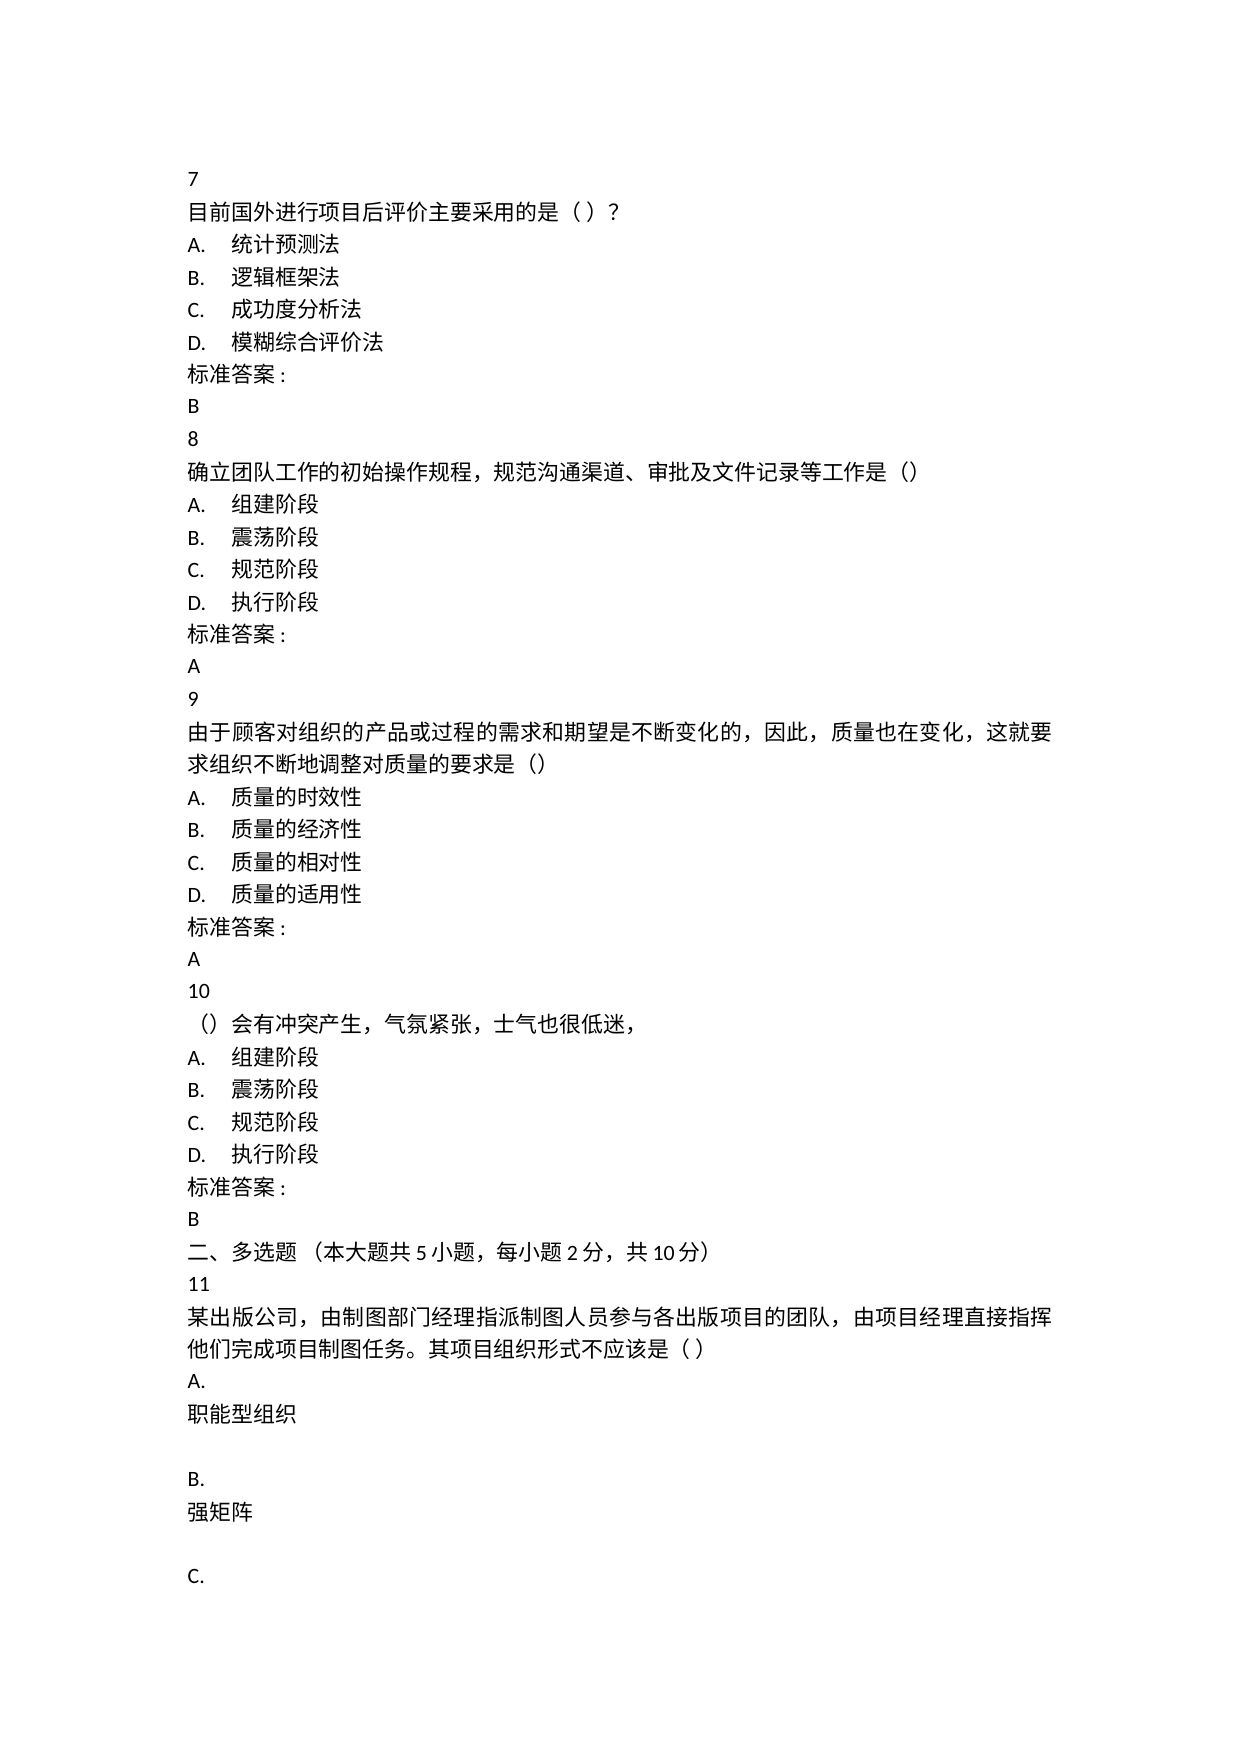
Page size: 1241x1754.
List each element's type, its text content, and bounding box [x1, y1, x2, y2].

text 8 [187, 422, 1053, 454]
text D. 执行阶段 [187, 584, 1053, 617]
text B [187, 389, 1053, 422]
text 11 [187, 1267, 1053, 1299]
text D. 模糊综合评价法 [187, 324, 1053, 357]
text D. 执行阶段 [187, 1137, 1053, 1169]
text 二、多选题 （本大题共5小题，每小题2分，共10分） [187, 1234, 1053, 1267]
text 9 [187, 682, 1053, 714]
text B [187, 1202, 1053, 1234]
text C. 规范阶段 [187, 1104, 1053, 1137]
text C. 规范阶段 [187, 552, 1053, 584]
text 7 [187, 162, 1053, 194]
text A. 组建阶段 [187, 1039, 1053, 1072]
text 目前国外进行项目后评价主要采用的是（ ）？ [187, 194, 1053, 227]
text C. 成功度分析法 [187, 292, 1053, 324]
text 10 [187, 974, 1053, 1007]
text 由于顾客对组织的产品或过程的需求和期望是不断变化的，因此，质量也在变化，这就要求组织不断地调整对质量的要求是（） [187, 714, 1053, 779]
text B. 逻辑框架法 [187, 259, 1053, 292]
text D. 质量的适用性 [187, 877, 1053, 909]
text B. 震荡阶段 [187, 519, 1053, 552]
text C. [187, 1559, 1053, 1592]
text B. 震荡阶段 [187, 1072, 1053, 1104]
text 职能型组织 [187, 1397, 1053, 1429]
text A [187, 649, 1053, 682]
text （）会有冲突产生，气氛紧张，士气也很低迷， [187, 1007, 1053, 1039]
text B. [187, 1462, 1053, 1494]
text 确立团队工作的初始操作规程，规范沟通渠道、审批及文件记录等工作是（） [187, 454, 1053, 487]
text A. 质量的时效性 [187, 779, 1053, 812]
text 标准答案 : [187, 909, 1053, 942]
text B. 质量的经济性 [187, 812, 1053, 844]
text 某出版公司，由制图部门经理指派制图人员参与各出版项目的团队，由项目经理直接指挥他们完成项目制图任务。其项目组织形式不应该是（ ） [187, 1299, 1053, 1364]
text 标准答案 : [187, 1169, 1053, 1202]
text 强矩阵 [187, 1494, 1053, 1527]
text 标准答案 : [187, 357, 1053, 389]
text C. 质量的相对性 [187, 844, 1053, 877]
text A. [187, 1364, 1053, 1397]
text A. 统计预测法 [187, 227, 1053, 259]
text A. 组建阶段 [187, 487, 1053, 519]
text A [187, 942, 1053, 974]
text 标准答案 : [187, 617, 1053, 649]
